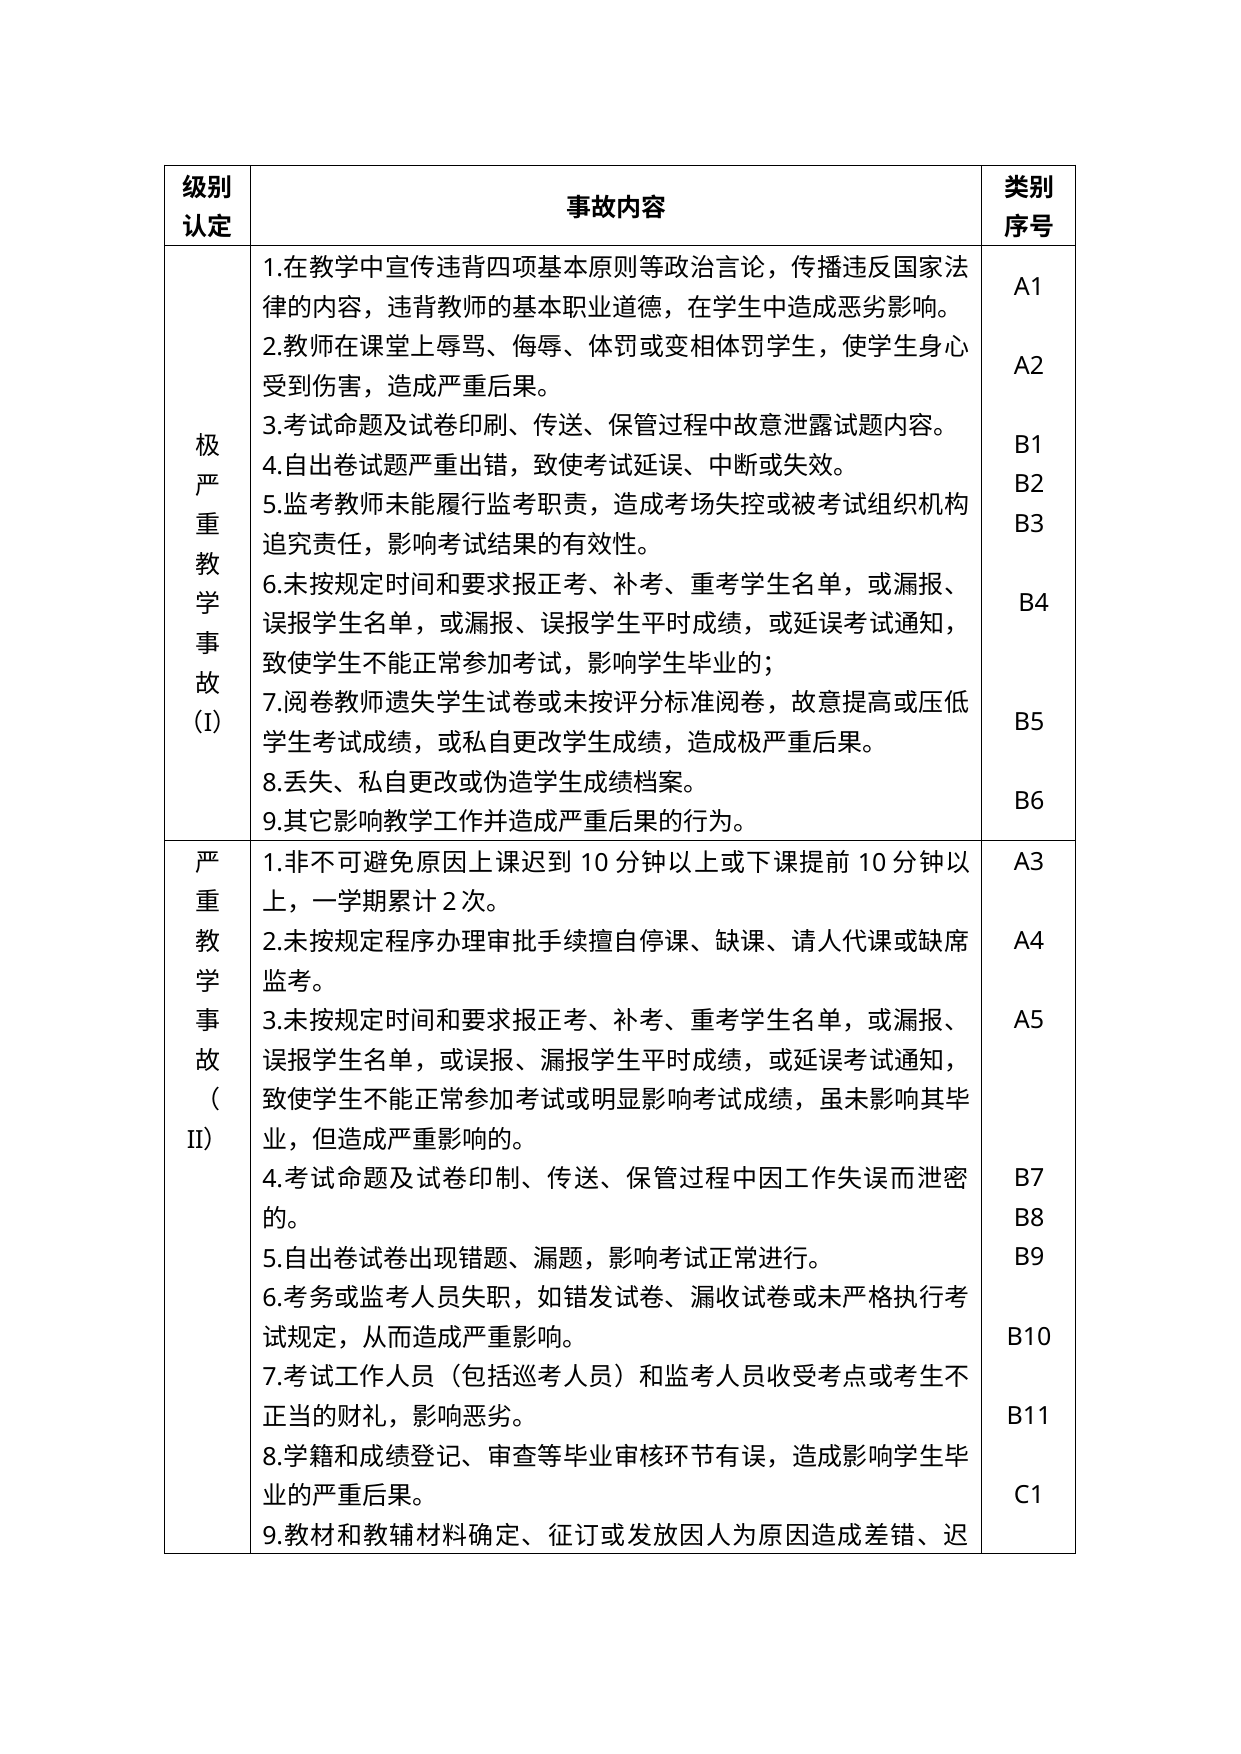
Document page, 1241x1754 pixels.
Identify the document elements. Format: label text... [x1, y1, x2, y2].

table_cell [251, 841, 981, 1553]
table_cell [982, 841, 1075, 1553]
table_header 级别 认定 [165, 166, 250, 245]
table_cell 1.在教学中宣传违背四项基本原则等政治言论，传播违反国家法律的内容，违背教师的基本职业道德，在学生中造成恶劣影响。 2.教师在课堂上辱骂、侮辱、体罚或变相体罚学生，使学生身心受到伤害，造成严重后果。 3.考试命题及试卷印刷、传送、保管过程中故意泄露试题内容。 4.自出卷试题严重出错，致使考试延误、中断或失效。 5.监考教师未能履行监考职责，造成考场失控或被考试组织机构追究责任，影响考试结果的有效性。 6.未按规定时间和要求报正考、补考、重考学生名单，或漏报、误报学生名单，或漏报、误报学生平时成绩，或延误考试通知，致使学生不能正常参加考试，影响学生毕业的； 7.阅卷教师遗失学生试卷或未按评分标准阅卷，故意提高或压低学生考试成绩，或私自更改学生成绩，造成极严重后果。 8.丢失、私自更改或伪造学生成绩档案。 9.其它影响教学工作并造成严重后果的行为。 [251, 246, 981, 839]
table_header 事故内容 [251, 166, 981, 245]
table_cell 严 重 教 学 事 故 （II） [165, 841, 250, 1553]
table_cell 极 严 重 教 学 事 故 （I） [165, 246, 250, 839]
table_header 类别序号 [982, 166, 1075, 245]
table_cell A1 A2 B1 B2 B3 B4 B5 B6 [982, 246, 1075, 839]
